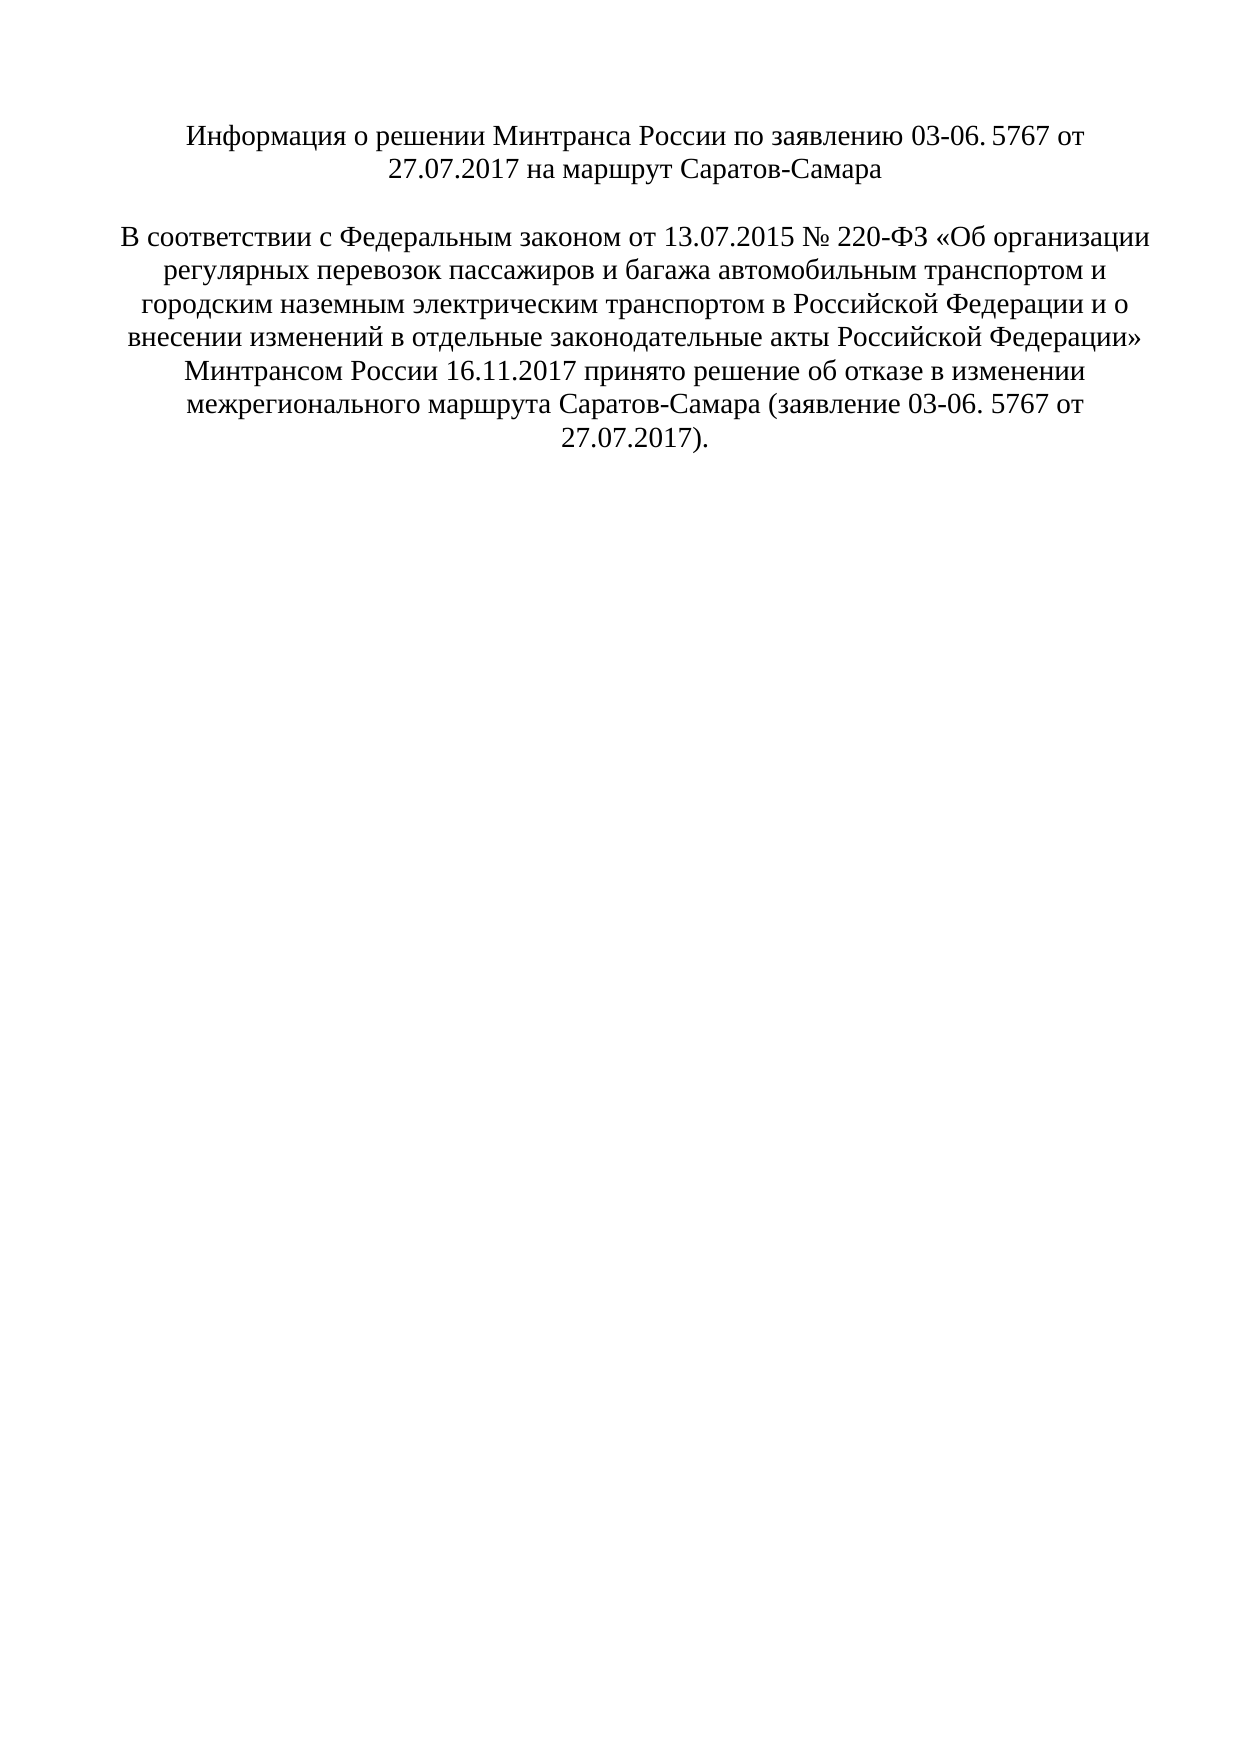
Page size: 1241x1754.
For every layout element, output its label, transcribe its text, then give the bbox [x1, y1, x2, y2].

text Информация о решении Минтранса России по заявлению 03-06. 5767 от 27.07.2017 на маршрут Саратов-Самара [118, 118, 1152, 185]
text В соответствии с Федеральным законом от 13.07.2015 № 220-ФЗ «Об организации регулярных перевозок пассажиров и багажа автомобильным транспортом и городским наземным электрическим транспортом в Российской Федерации и о внесении изменений в отдельные законодательные акты Российской Федерации» Минтрансом России 16.11.2017 принято решение об отказе в изменении межрегионального маршрута Саратов-Самара (заявление 03-06. 5767 от 27.07.2017). [118, 219, 1152, 453]
